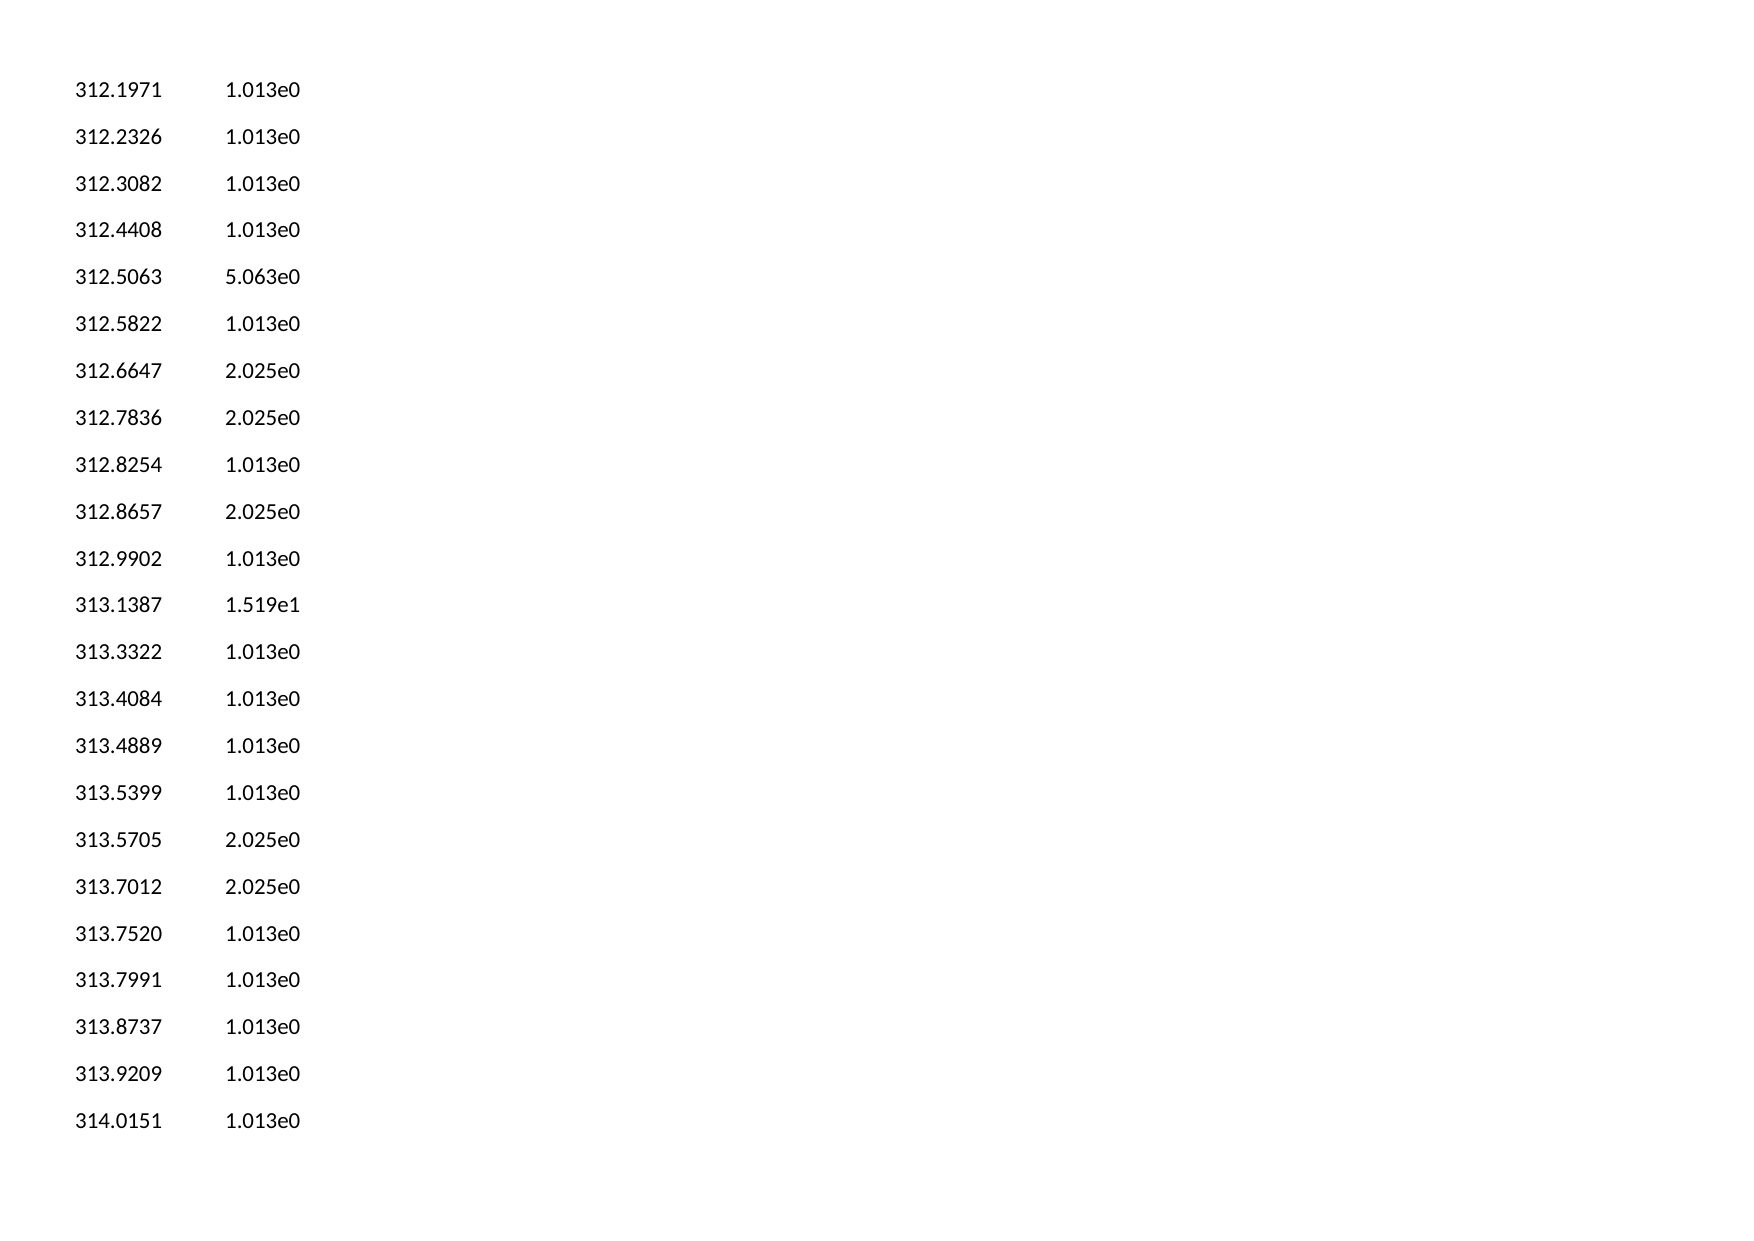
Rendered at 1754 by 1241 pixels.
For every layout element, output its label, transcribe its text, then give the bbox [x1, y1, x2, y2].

text 312.5822 1.013e0 [75, 309, 1679, 337]
text 313.9209 1.013e0 [75, 1059, 1679, 1087]
text 312.9902 1.013e0 [75, 544, 1679, 572]
text 312.2326 1.013e0 [75, 122, 1679, 150]
text 313.5399 1.013e0 [75, 778, 1679, 806]
text 312.4408 1.013e0 [75, 216, 1679, 244]
text 312.6647 2.025e0 [75, 356, 1679, 384]
text 313.7520 1.013e0 [75, 919, 1679, 947]
text 312.1971 1.013e0 [75, 75, 1679, 103]
text 313.4889 1.013e0 [75, 731, 1679, 759]
text 313.8737 1.013e0 [75, 1012, 1679, 1041]
text 313.4084 1.013e0 [75, 684, 1679, 712]
text 313.7012 2.025e0 [75, 872, 1679, 900]
text 312.5063 5.063e0 [75, 262, 1679, 291]
text 312.8657 2.025e0 [75, 497, 1679, 525]
text 312.3082 1.013e0 [75, 169, 1679, 197]
text 312.7836 2.025e0 [75, 403, 1679, 431]
text 313.3322 1.013e0 [75, 637, 1679, 666]
text 313.1387 1.519e1 [75, 591, 1679, 619]
text 313.5705 2.025e0 [75, 825, 1679, 853]
text 313.7991 1.013e0 [75, 966, 1679, 994]
text 314.0151 1.013e0 [75, 1106, 1679, 1134]
text 312.8254 1.013e0 [75, 450, 1679, 478]
